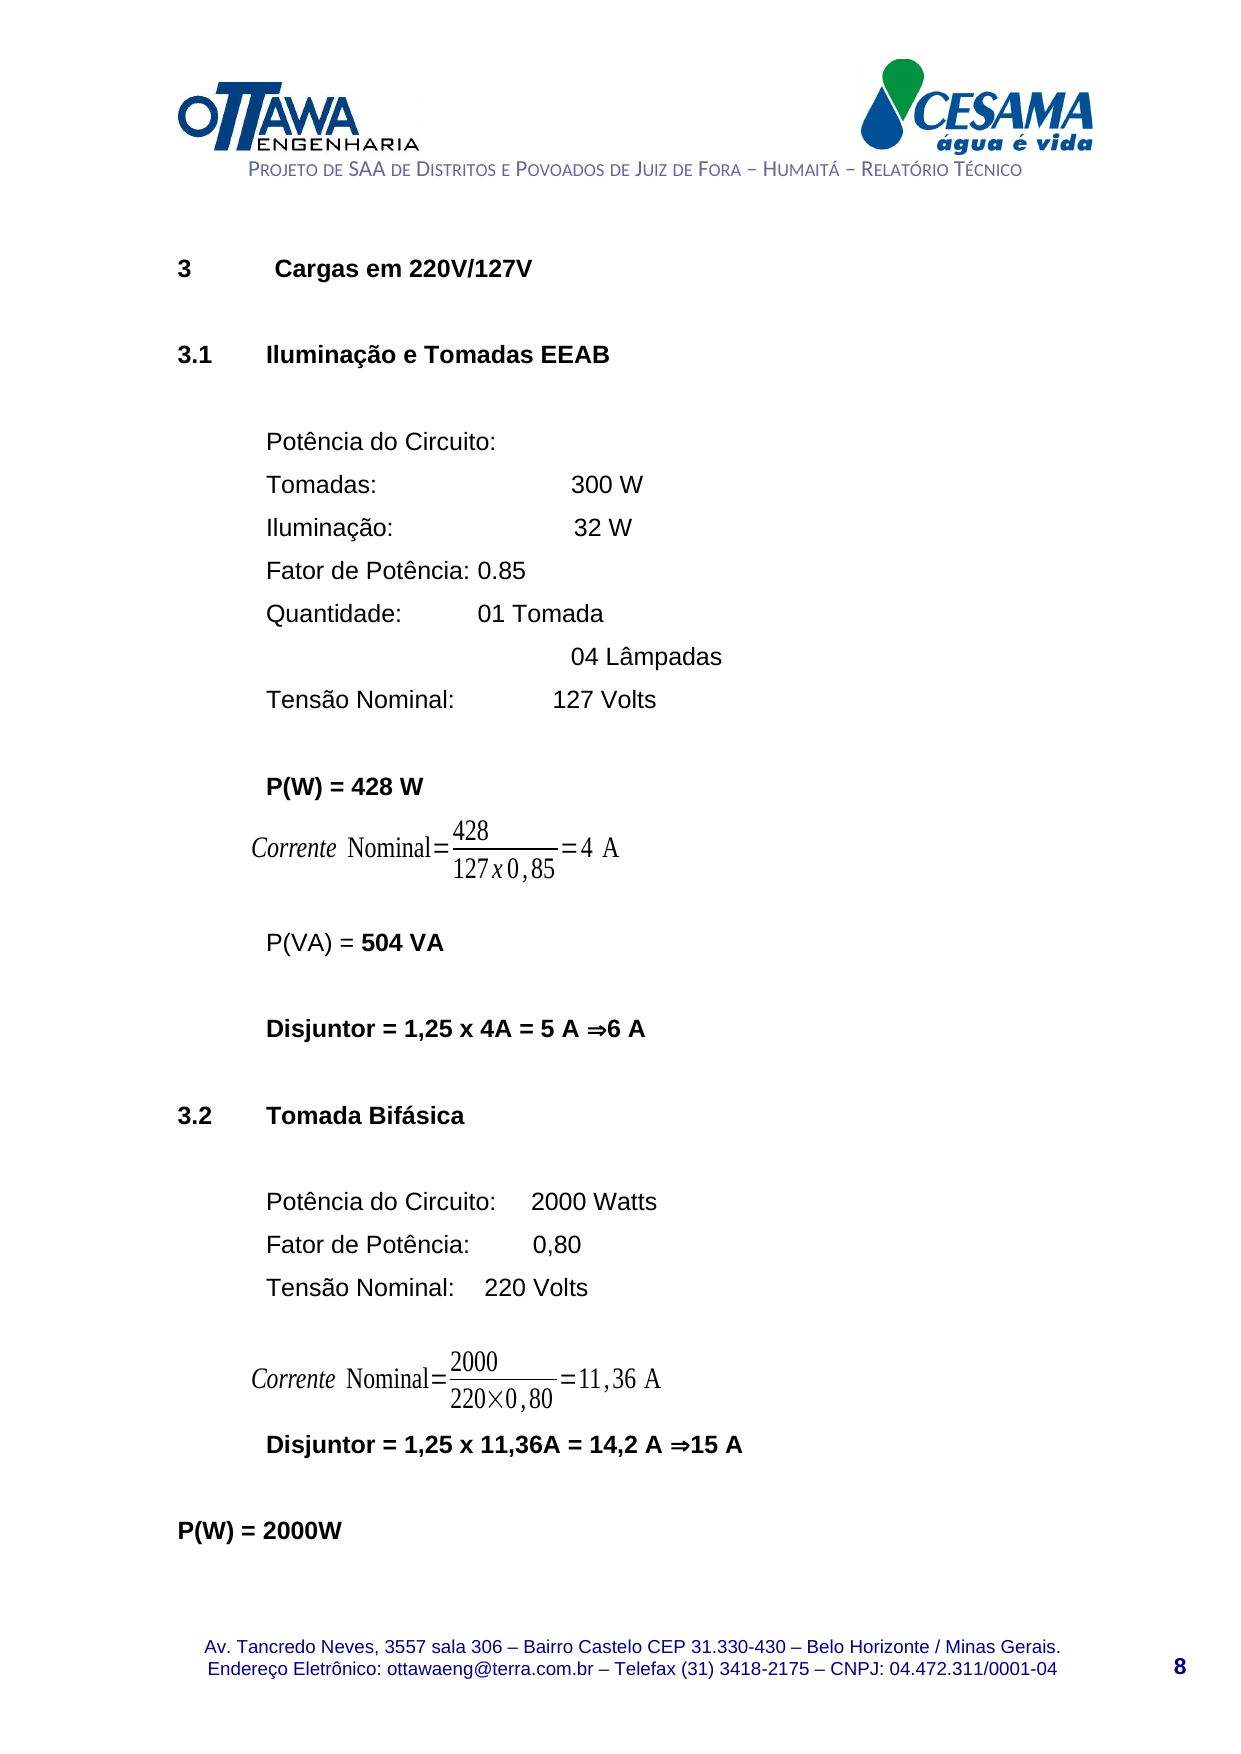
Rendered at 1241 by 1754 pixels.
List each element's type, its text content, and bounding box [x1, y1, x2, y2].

text 3.2 Tomada Bifásica [177, 1101, 999, 1129]
text P(W) = 428 W [266, 772, 999, 800]
text Iluminação: 32 W [266, 513, 999, 542]
text Potência do Circuito: 2000 Watts [266, 1187, 999, 1216]
text 3 Cargas em 220V/127V [177, 254, 999, 283]
text Disjuntor = 1,25 x 11,36A = 14,2 A 15 A [266, 1430, 999, 1459]
text 3.1 Iluminação e Tomadas EEAB [177, 340, 999, 369]
text P(W) = 2000W [177, 1516, 999, 1545]
text 04 Lâmpadas [266, 642, 999, 671]
text Fator de Potência: 0,80 [266, 1230, 999, 1259]
text Tensão Nominal: 220 Volts [266, 1273, 999, 1302]
text Tensão Nominal: 127 Volts [266, 685, 999, 714]
text Tomadas: 300 W [266, 470, 999, 498]
text Quantidade: 01 Tomada [266, 599, 999, 628]
text P(VA) = 504 VA [266, 928, 999, 957]
text Disjuntor = 1,25 x 4A = 5 A 6 A [266, 1014, 999, 1043]
picture [861, 59, 1093, 155]
text Potência do Circuito: [266, 427, 999, 455]
text Fator de Potência: 0.85 [266, 556, 999, 585]
picture [177, 81, 420, 155]
